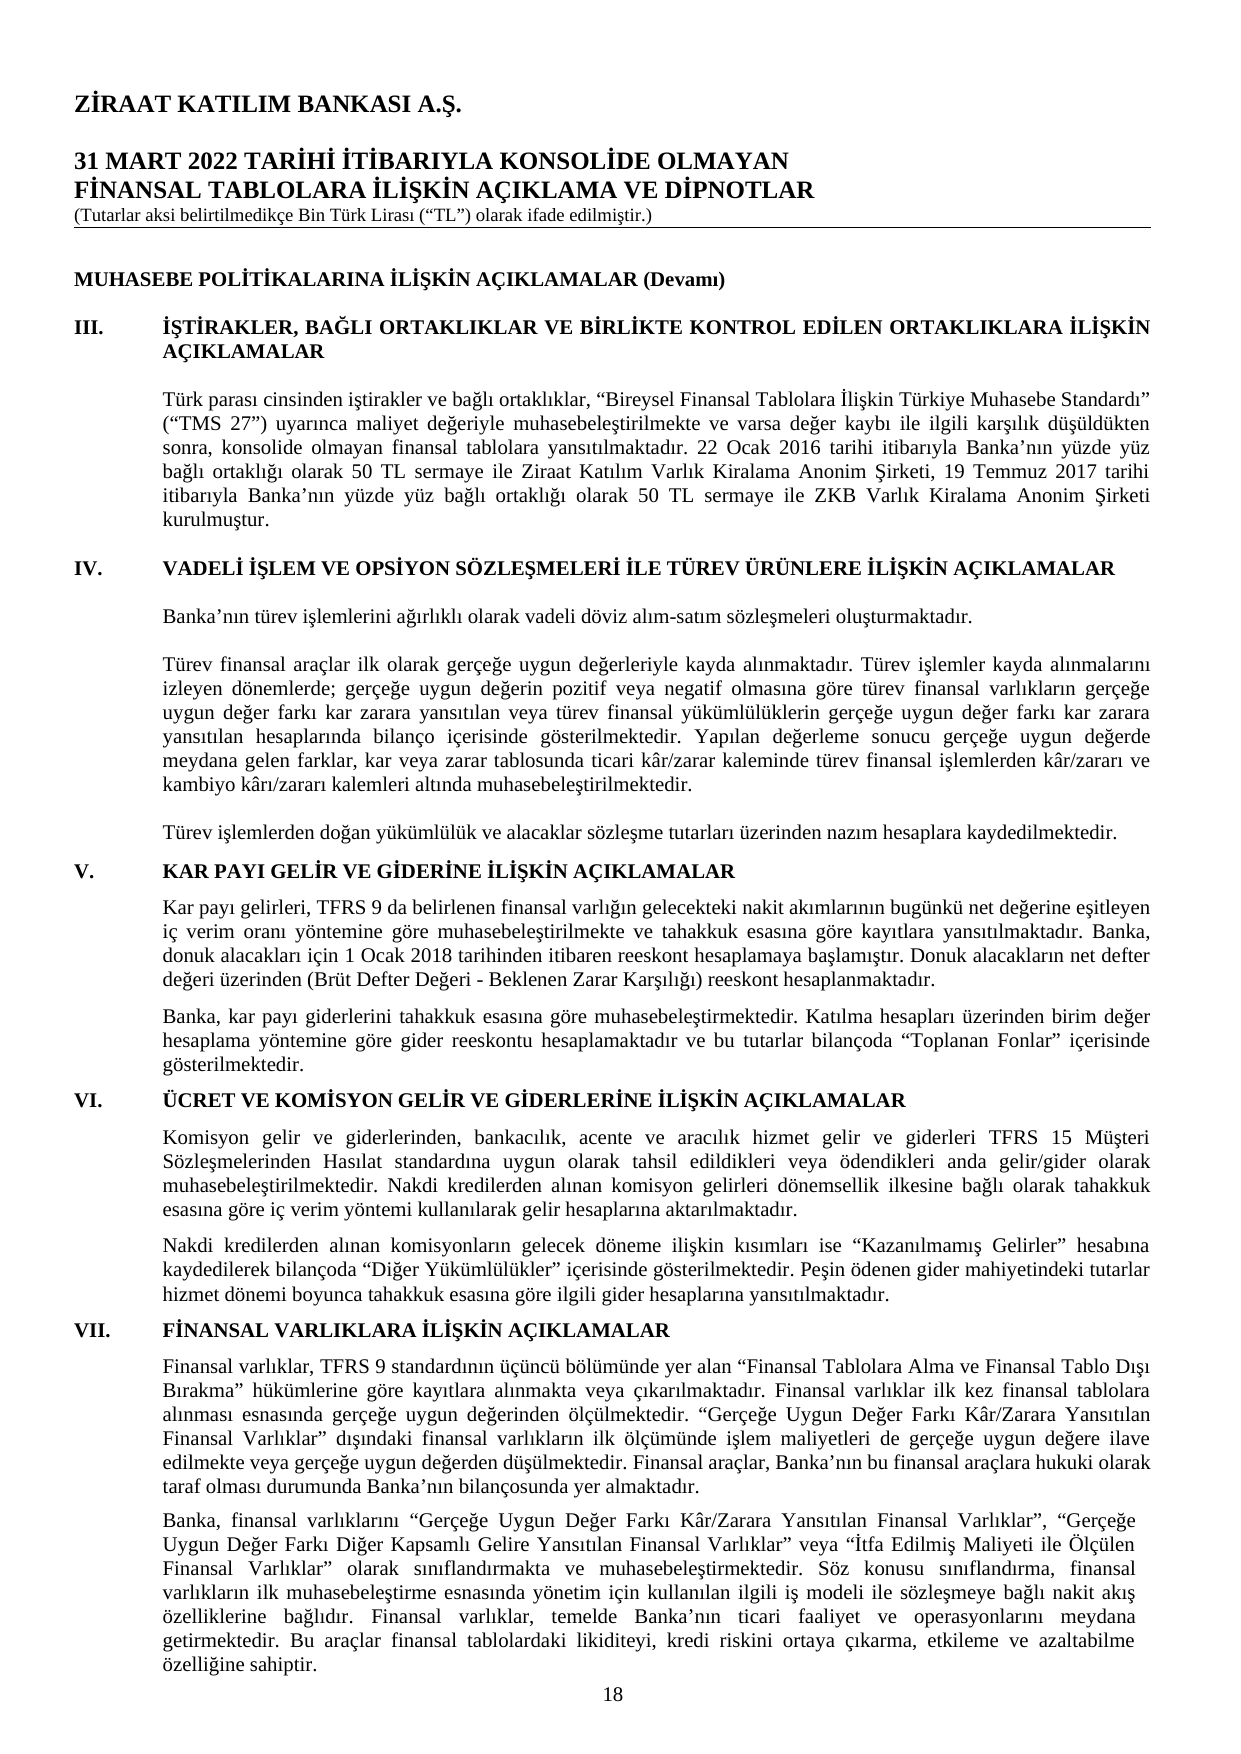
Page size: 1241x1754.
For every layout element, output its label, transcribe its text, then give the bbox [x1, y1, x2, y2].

text Banka’nın türev işlemlerini ağırlıklı olarak vadeli döviz alım-satım sözleşmeleri oluşturmaktadır. [162, 603, 1152, 628]
text Türk parası cinsinden iştirakler ve bağlı ortaklıklar, “Bireysel Finansal Tablolara İlişkin Türkiye Muhasebe Standardı” (“TMS 27”) uyarınca maliyet değeriyle muhasebeleştirilmekte ve varsa değer kaybı ile ilgili karşılık düşüldükten sonra, konsolide olmayan finansal tablolara yansıtılmaktadır. 22 Ocak 2016 tarihi itibarıyla Banka’nın yüzde yüz bağlı ortaklığı olarak 50 TL sermaye ile Ziraat Katılım Varlık Kiralama Anonim Şirketi, 19 Temmuz 2017 tarihi itibarıyla Banka’nın yüzde yüz bağlı ortaklığı olarak 50 TL sermaye ile ZKB Varlık Kiralama Anonim Şirketi kurulmuştur. [162, 387, 1152, 531]
text IV. VADELİ İŞLEM VE OPSİYON SÖZLEŞMELERİ İLE TÜREV ÜRÜNLERE İLİŞKİN AÇIKLAMALAR [74, 555, 1152, 579]
text Banka, finansal varlıklarını “Gerçeğe Uygun Değer Farkı Kâr/Zarara Yansıtılan Finansal Varlıklar”, “Gerçeğe Uygun Değer Farkı Diğer Kapsamlı Gelire Yansıtılan Finansal Varlıklar” veya “İtfa Edilmiş Maliyeti ile Ölçülen Finansal Varlıklar” olarak sınıflandırmakta ve muhasebeleştirmektedir. Söz konusu sınıflandırma, finansal varlıkların ilk muhasebeleştirme esnasında yönetim için kullanılan ilgili iş modeli ile sözleşmeye bağlı nakit akış özelliklerine bağlıdır. Finansal varlıklar, temelde Banka’nın ticari faaliyet ve operasyonlarını meydana getirmektedir. Bu araçlar finansal tablolardaki likiditeyi, kredi riskini ortaya çıkarma, etkileme ve azaltabilme özelliğine sahiptir. [162, 1508, 1137, 1676]
text V. KAR PAYI GELİR VE GİDERİNE İLİŞKİN AÇIKLAMALAR [74, 858, 1152, 883]
text Banka, kar payı giderlerini tahakkuk esasına göre muhasebeleştirmektedir. Katılma hesapları üzerinden birim değer hesaplama yöntemine göre gider reeskontu hesaplamaktadır ve bu tutarlar bilançoda “Toplanan Fonlar” içerisinde gösterilmektedir. [162, 1004, 1152, 1076]
text Finansal varlıklar, TFRS 9 standardının üçüncü bölümünde yer alan “Finansal Tablolara Alma ve Finansal Tablo Dışı Bırakma” hükümlerine göre kayıtlara alınmakta veya çıkarılmaktadır. Finansal varlıklar ilk kez finansal tablolara alınması esnasında gerçeğe uygun değerinden ölçülmektedir. “Gerçeğe Uygun Değer Farkı Kâr/Zarara Yansıtılan Finansal Varlıklar” dışındaki finansal varlıkların ilk ölçümünde işlem maliyetleri de gerçeğe uygun değere ilave edilmekte veya gerçeğe uygun değerden düşülmektedir. Finansal araçlar, Banka’nın bu finansal araçlara hukuki olarak taraf olması durumunda Banka’nın bilançosunda yer almaktadır. [162, 1354, 1152, 1498]
text Türev işlemlerden doğan yükümlülük ve alacaklar sözleşme tutarları üzerinden nazım hesaplara kaydedilmektedir. [162, 820, 1152, 844]
text Nakdi kredilerden alınan komisyonların gelecek döneme ilişkin kısımları ise “Kazanılmamış Gelirler” hesabına kaydedilerek bilançoda “Diğer Yükümlülükler” içerisinde gösterilmektedir. Peşin ödenen gider mahiyetindeki tutarlar hizmet dönemi boyunca tahakkuk esasına göre ilgili gider hesaplarına yansıtılmaktadır. [162, 1233, 1152, 1306]
text Türev finansal araçlar ilk olarak gerçeğe uygun değerleriyle kayda alınmaktadır. Türev işlemler kayda alınmalarını izleyen dönemlerde; gerçeğe uygun değerin pozitif veya negatif olmasına göre türev finansal varlıkların gerçeğe uygun değer farkı kar zarara yansıtılan veya türev finansal yükümlülüklerin gerçeğe uygun değer farkı kar zarara yansıtılan hesaplarında bilanço içerisinde gösterilmektedir. Yapılan değerleme sonucu gerçeğe uygun değerde meydana gelen farklar, kar veya zarar tablosunda ticari kâr/zarar kaleminde türev finansal işlemlerden kâr/zararı ve kambiyo kârı/zararı kalemleri altında muhasebeleştirilmektedir. [162, 652, 1152, 796]
text VI. ÜCRET VE KOMİSYON GELİR VE GİDERLERİNE İLİŞKİN AÇIKLAMALAR [74, 1088, 1152, 1112]
text MUHASEBE POLİTİKALARINA İLİŞKİN AÇIKLAMALAR (Devamı) [74, 267, 1152, 291]
text Kar payı gelirleri, TFRS 9 da belirlenen finansal varlığın gelecekteki nakit akımlarının bugünkü net değerine eşitleyen iç verim oranı yöntemine göre muhasebeleştirilmekte ve tahakkuk esasına göre kayıtlara yansıtılmaktadır. Banka, donuk alacakları için 1 Ocak 2018 tarihinden itibaren reeskont hesaplamaya başlamıştır. Donuk alacakların net defter değeri üzerinden (Brüt Defter Değeri - Beklenen Zarar Karşılığı) reeskont hesaplanmaktadır. [162, 895, 1152, 991]
text III. İŞTİRAKLER, BAĞLI ORTAKLIKLAR VE BİRLİKTE KONTROL EDİLEN ORTAKLIKLARA İLİŞKİN AÇIKLAMALAR [74, 315, 1151, 363]
text Komisyon gelir ve giderlerinden, bankacılık, acente ve aracılık hizmet gelir ve giderleri TFRS 15 Müşteri Sözleşmelerinden Hasılat standardına uygun olarak tahsil edildikleri veya ödendikleri anda gelir/gider olarak muhasebeleştirilmektedir. Nakdi kredilerden alınan komisyon gelirleri dönemsellik ilkesine bağlı olarak tahakkuk esasına göre iç verim yöntemi kullanılarak gelir hesaplarına aktarılmaktadır. [162, 1124, 1152, 1221]
text VII. FİNANSAL VARLIKLARA İLİŞKİN AÇIKLAMALAR [74, 1317, 1152, 1342]
